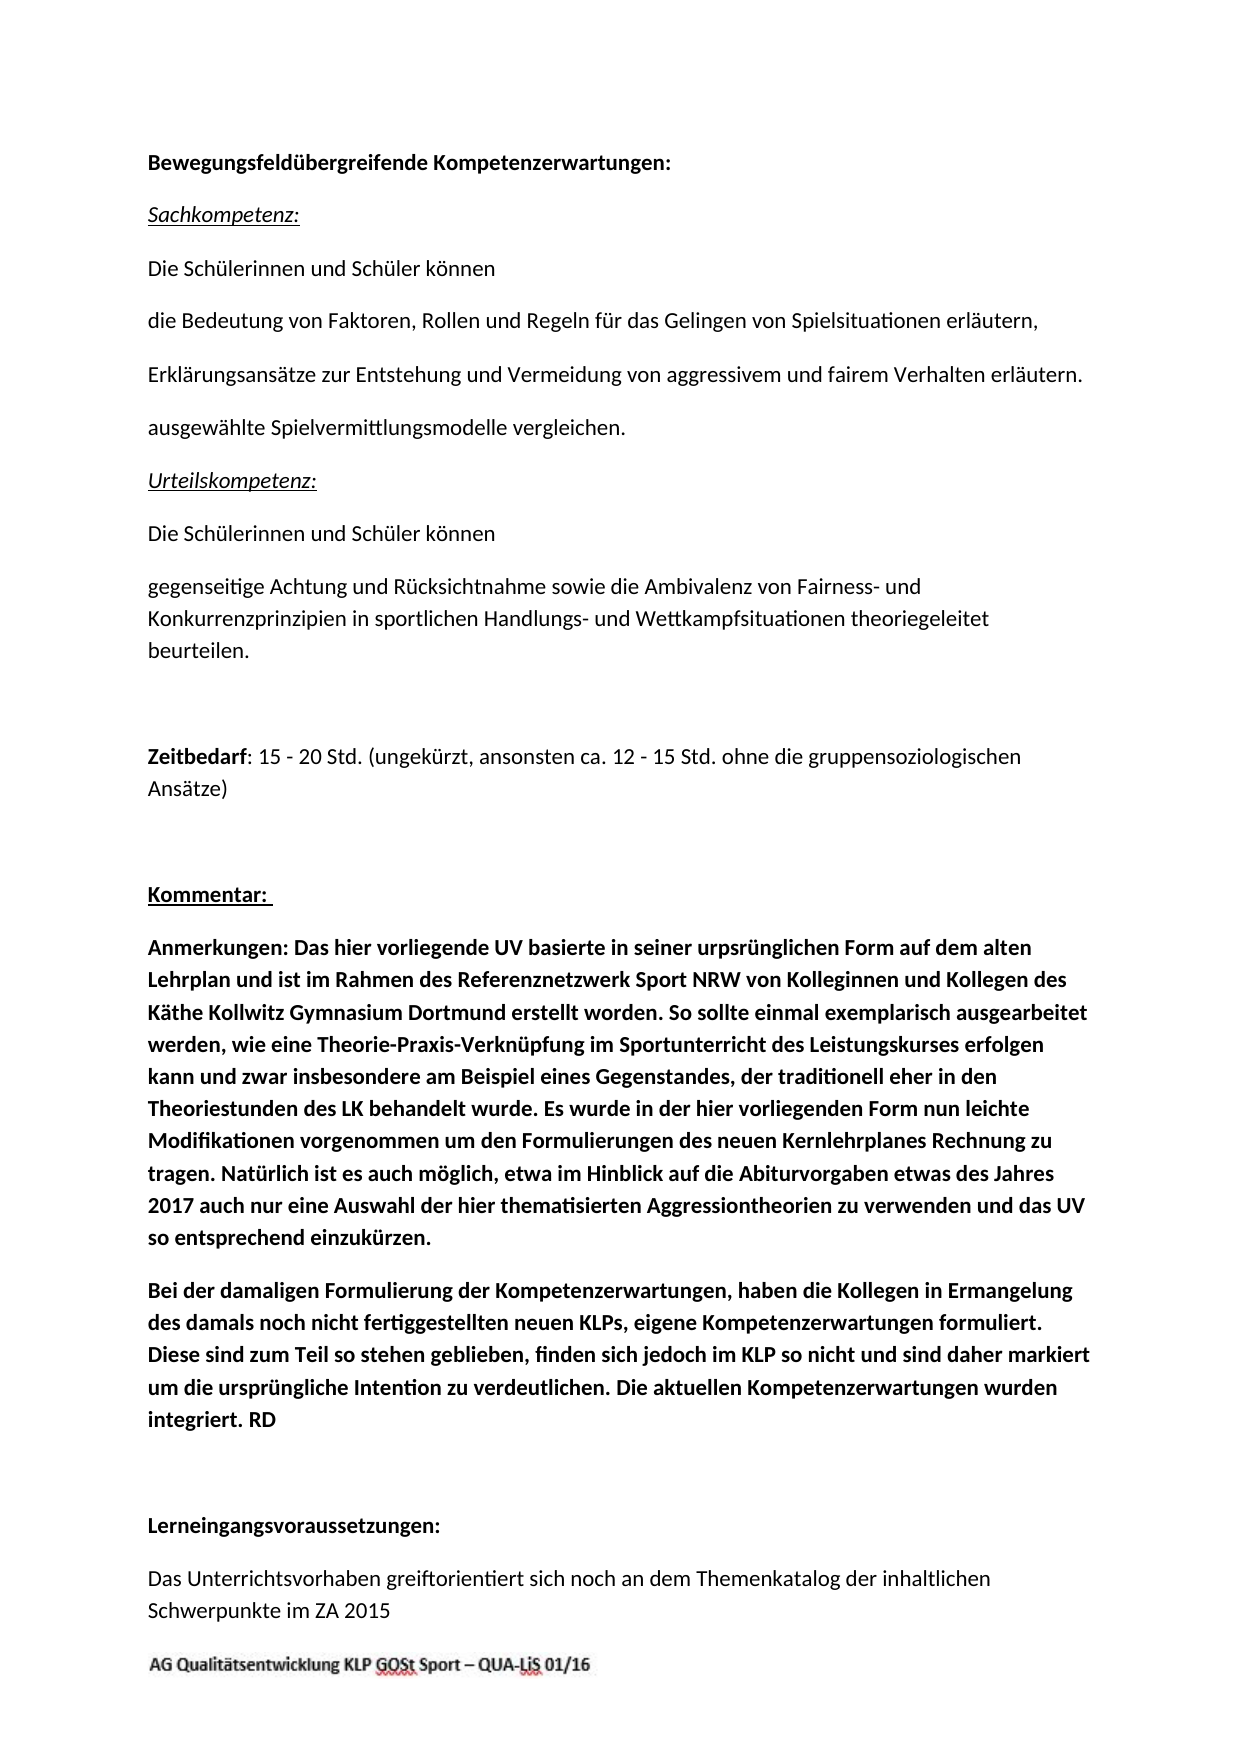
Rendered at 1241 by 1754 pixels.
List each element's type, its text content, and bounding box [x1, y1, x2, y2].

text Bei der damaligen Formulierung der Kompetenzerwartungen, haben die Kollegen in Ermangelung des damals noch nicht fertiggestellten neuen KLPs, eigene Kompetenzerwartungen formuliert. Diese sind zum Teil so stehen geblieben, finden sich jedoch im KLP so nicht und sind daher markiert um die ursprüngliche Intention zu verdeutlichen. Die aktuellen Kompetenzerwartungen wurden integriert. RD [148, 1276, 1093, 1433]
text Die Schülerinnen und Schüler können [148, 254, 1093, 282]
text gegenseitige Achtung und Rücksichtnahme sowie die Ambivalenz von Fairness- und Konkurrenzprinzipien in sportlichen Handlungs- und Wettkampfsituationen theoriegeleitet beurteilen. [148, 572, 1093, 664]
text Zeitbedarf: 15 - 20 Std. (ungekürzt, ansonsten ca. 12 - 15 Std. ohne die gruppensoziologischen Ansätze) [148, 742, 1093, 802]
text Urteilskompetenz: [148, 466, 1093, 494]
text Das Unterrichtsvorhaben greiftorientiert sich noch an dem Themenkatalog der inhaltlichen Schwerpunkte im ZA 2015 [148, 1564, 1093, 1624]
text Anmerkungen: Das hier vorliegende UV basierte in seiner urpsrünglichen Form auf dem alten Lehrplan und ist im Rahmen des Referenznetzwerk Sport NRW von Kolleginnen und Kollegen des Käthe Kollwitz Gymnasium Dortmund erstellt worden. So sollte einmal exemplarisch ausgearbeitet werden, wie eine Theorie-Praxis-Verknüpfung im Sportunterricht des Leistungskurses erfolgen kann und zwar insbesondere am Beispiel eines Gegenstandes, der traditionell eher in den Theoriestunden des LK behandelt wurde. Es wurde in der hier vorliegenden Form nun leichte Modifikationen vorgenommen um den Formulierungen des neuen Kernlehrplanes Rechnung zu tragen. Natürlich ist es auch möglich, etwa im Hinblick auf die Abiturvorgaben etwas des Jahres 2017 auch nur eine Auswahl der hier thematisierten Aggressiontheorien zu verwenden und das UV so entsprechend einzukürzen. [148, 933, 1093, 1251]
text Kommentar: [148, 880, 1093, 908]
text die Bedeutung von Faktoren, Rollen und Regeln für das Gelingen von Spielsituationen erläutern, [148, 307, 1093, 335]
text Lerneingangsvoraussetzungen: [148, 1511, 1093, 1539]
text Erklärungsansätze zur Entstehung und Vermeidung von aggressivem und fairem Verhalten erläutern. [148, 360, 1093, 388]
text Sachkompetenz: [148, 201, 1093, 229]
text Die Schülerinnen und Schüler können [148, 519, 1093, 547]
picture [147, 1652, 598, 1679]
text Bewegungsfeldübergreifende Kompetenzerwartungen: [148, 148, 1093, 176]
text ausgewählte Spielvermittlungsmodelle vergleichen. [148, 413, 1093, 441]
